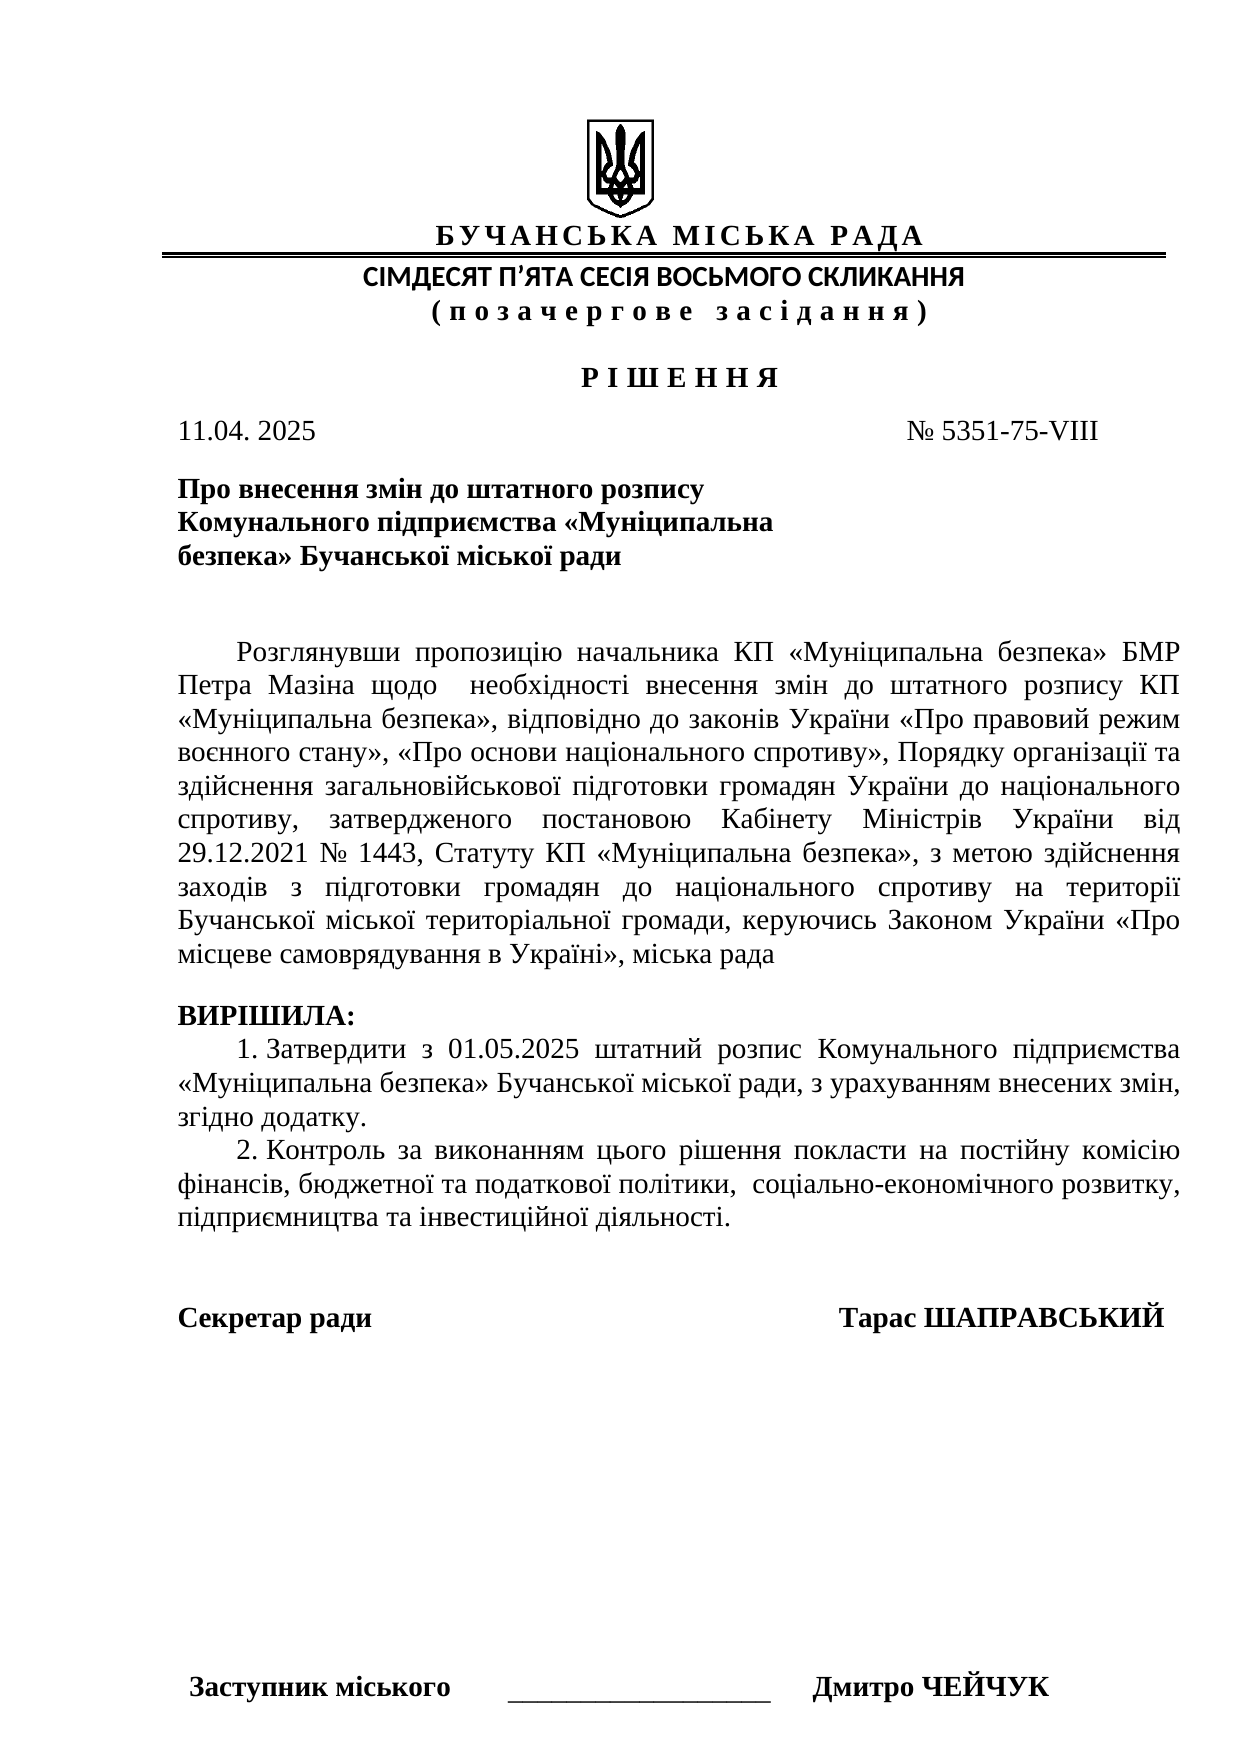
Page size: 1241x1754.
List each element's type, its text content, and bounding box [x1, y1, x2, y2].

text ВИРІШИЛА: [177, 998, 1181, 1032]
picture [585, 118, 656, 219]
table_header Дмитро ЧЕЙЧУК [801, 1669, 1181, 1709]
text РІШЕННЯ [177, 361, 1181, 394]
table_header СІМДЕСЯТ П’ЯТА СЕСІЯ ВОСЬМОГО СКЛИКАННЯ [162, 258, 1166, 293]
text Про внесення змін до штатного розпису [177, 471, 881, 504]
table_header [178, 1669, 477, 1709]
text (позачергове засідання) [177, 293, 1181, 327]
list Затвердити з 01.05.2025 штатний розпис Комунального підприємства «Муніципальна безпека» Бучанської міської ради, з урахуванням внесених змін, згідно додатку. [177, 1032, 1181, 1132]
subtitle 11.04. 2025 № 5351-75-VIІІ [177, 413, 1181, 447]
text Секретар ради Тарас ШАПРАВСЬКИЙ [177, 1300, 1181, 1333]
text Комунального підприємства «Муніципальна безпека» Бучанської міської ради [177, 504, 881, 572]
list Контроль за виконанням цього рішення покласти на постійну комісію фінансів, бюджетної та податкової політики, соціально-економічного розвитку, підприємництва та інвестиційної діяльності. [177, 1132, 1181, 1233]
text Розглянувши пропозицію начальника КП «Муніципальна безпека» БМР Петра Мазіна щодо необхідності внесення змін до штатного розпису КП «Муніципальна безпека», відповідно до законів України «Про правовий режим воєнного стану», «Про основи національного спротиву», Порядку організації та здійснення загальновійськової підготовки громадян України до національного спротиву, затвердженого постановою Кабінету Міністрів України від 29.12.2021 № 1443, Статуту КП «Муніципальна безпека», з метою здійснення заходів з підготовки громадян до національного спротиву на території Бучанської міської територіальної громади, керуючись Законом України «Про місцеве самоврядування в Україні», міська рада [177, 634, 1181, 969]
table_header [477, 1669, 801, 1709]
text БУЧАНСЬКА МІСЬКА РАДА [177, 218, 1181, 252]
